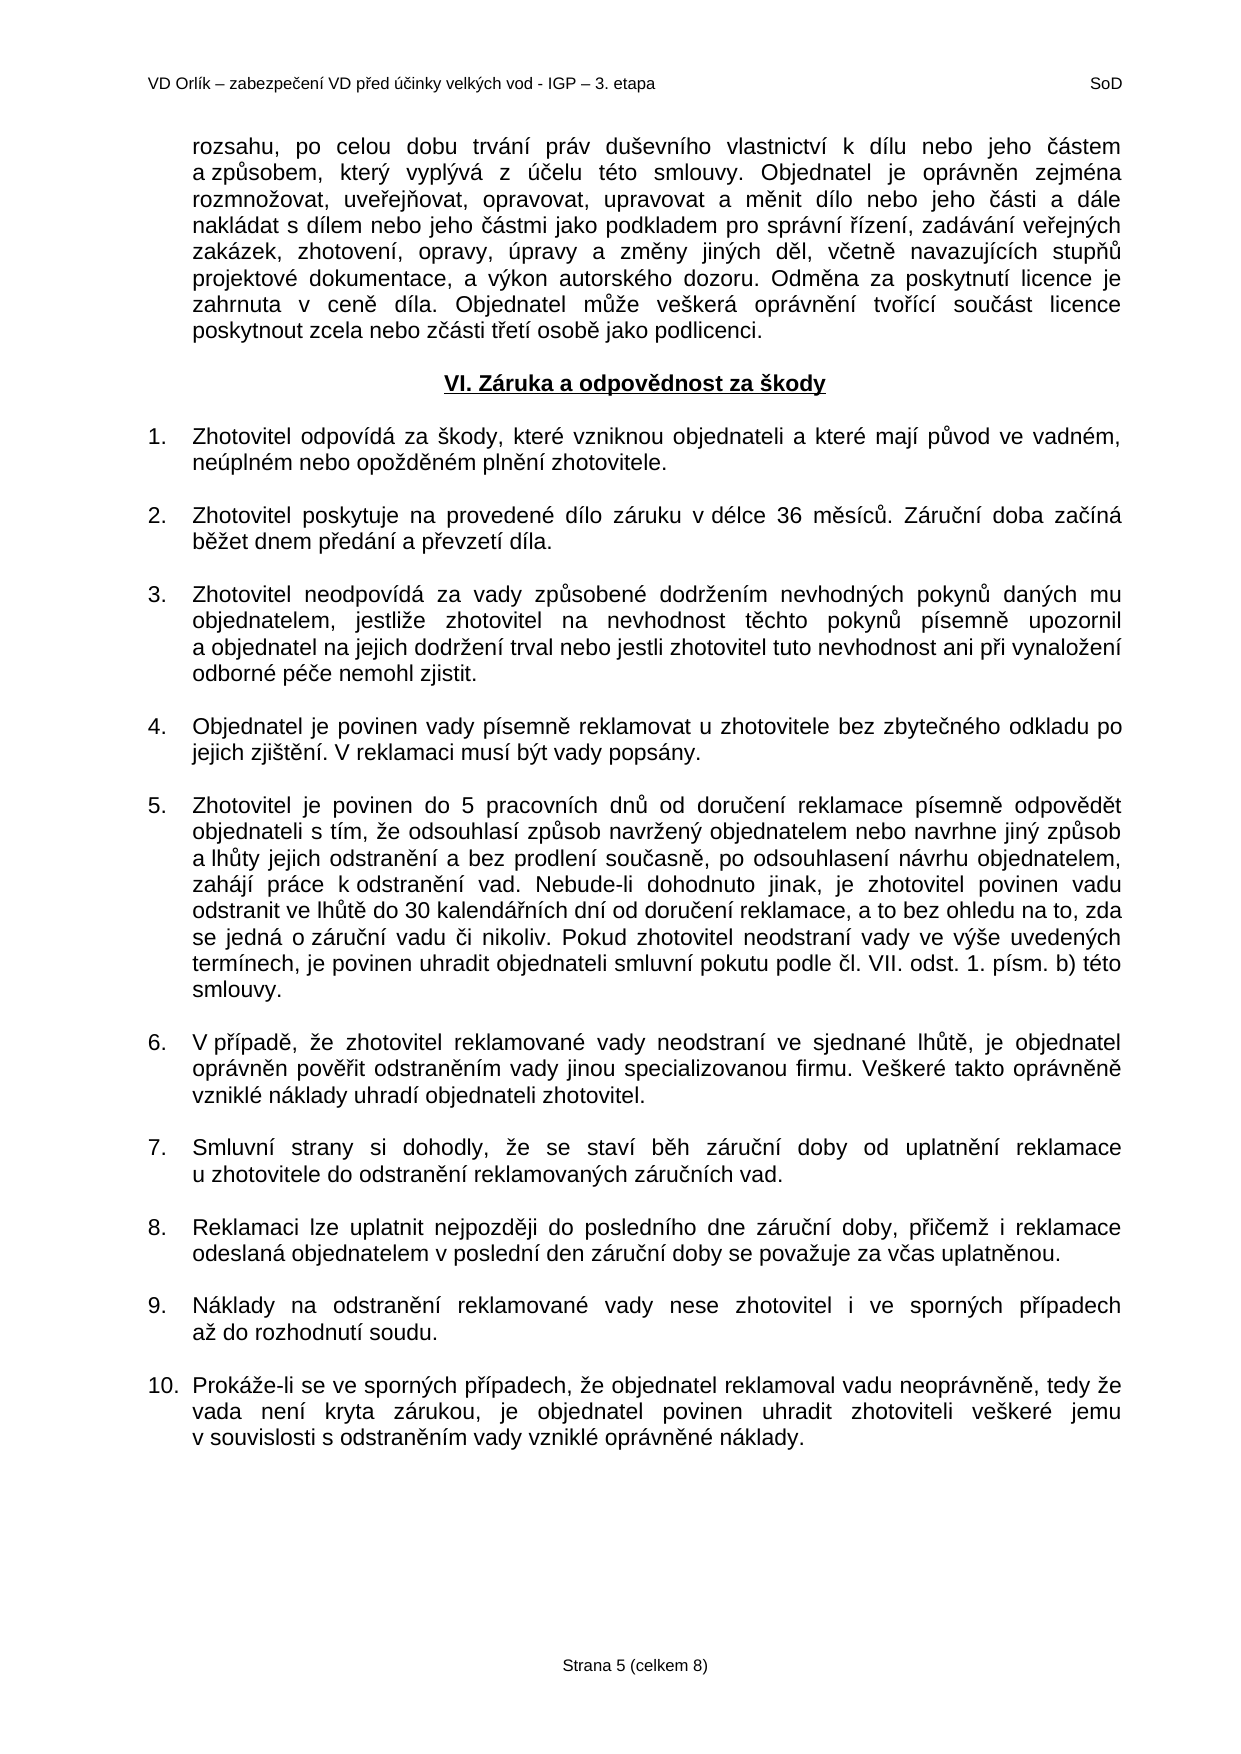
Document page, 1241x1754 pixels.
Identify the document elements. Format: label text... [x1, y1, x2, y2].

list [148, 133, 1122, 344]
list Náklady na odstranění reklamované vady nese zhotovitel i ve sporných případech až do rozhodnutí soudu. [148, 1292, 1122, 1345]
list V případě, že zhotovitel reklamované vady neodstraní ve sjednané lhůtě, je objednatel oprávněn pověřit odstraněním vady jinou specializovanou firmu. Veškeré takto oprávněně vzniklé náklady uhradí objednateli zhotovitel. [148, 1029, 1122, 1108]
subtitle VI. Záruka a odpovědnost za škody [148, 370, 1122, 396]
list Zhotovitel poskytuje na provedené dílo záruku v délce 36 měsíců. Záruční doba začíná běžet dnem předání a převzetí díla. [148, 502, 1122, 554]
list Smluvní strany si dohodly, že se staví běh záruční doby od uplatnění reklamace u zhotovitele do odstranění reklamovaných záručních vad. [148, 1134, 1122, 1187]
list Reklamaci lze uplatnit nejpozději do posledního dne záruční doby, přičemž i reklamace odeslaná objednatelem v poslední den záruční doby se považuje za včas uplatněnou. [148, 1213, 1122, 1266]
list Zhotovitel neodpovídá za vady způsobené dodržením nevhodných pokynů daných mu objednatelem, jestliže zhotovitel na nevhodnost těchto pokynů písemně upozornil a objednatel na jejich dodržení trval nebo jestli zhotovitel tuto nevhodnost ani při vynaložení odborné péče nemohl zjistit. [148, 581, 1122, 686]
list Zhotovitel odpovídá za škody, které vzniknou objednateli a které mají původ ve vadném, neúplném nebo opožděném plnění zhotovitele. [148, 423, 1122, 476]
list Objednatel je povinen vady písemně reklamovat u zhotovitele bez zbytečného odkladu po jejich zjištění. V reklamaci musí být vady popsány. [148, 713, 1122, 765]
list Zhotovitel je povinen do 5 pracovních dnů od doručení reklamace písemně odpovědět objednateli s tím, že odsouhlasí způsob navržený objednatelem nebo navrhne jiný způsob a lhůty jejich odstranění a bez prodlení současně, po odsouhlasení návrhu objednatelem, zahájí práce k odstranění vad. Nebude-li dohodnuto jinak, je zhotovitel povinen vadu odstranit ve lhůtě do 30 kalendářních dní od doručení reklamace, a to bez ohledu na to, zda se jedná o záruční vadu či nikoliv. Pokud zhotovitel neodstraní vady ve výše uvedených termínech, je povinen uhradit objednateli smluvní pokutu podle čl. VII. odst. 1. písm. b) této smlouvy. [148, 792, 1122, 1003]
list Prokáže-li se ve sporných případech, že objednatel reklamoval vadu neoprávněně, tedy že vada není kryta zárukou, je objednatel povinen uhradit zhotoviteli veškeré jemu v souvislosti s odstraněním vady vzniklé oprávněné náklady. [148, 1372, 1122, 1451]
